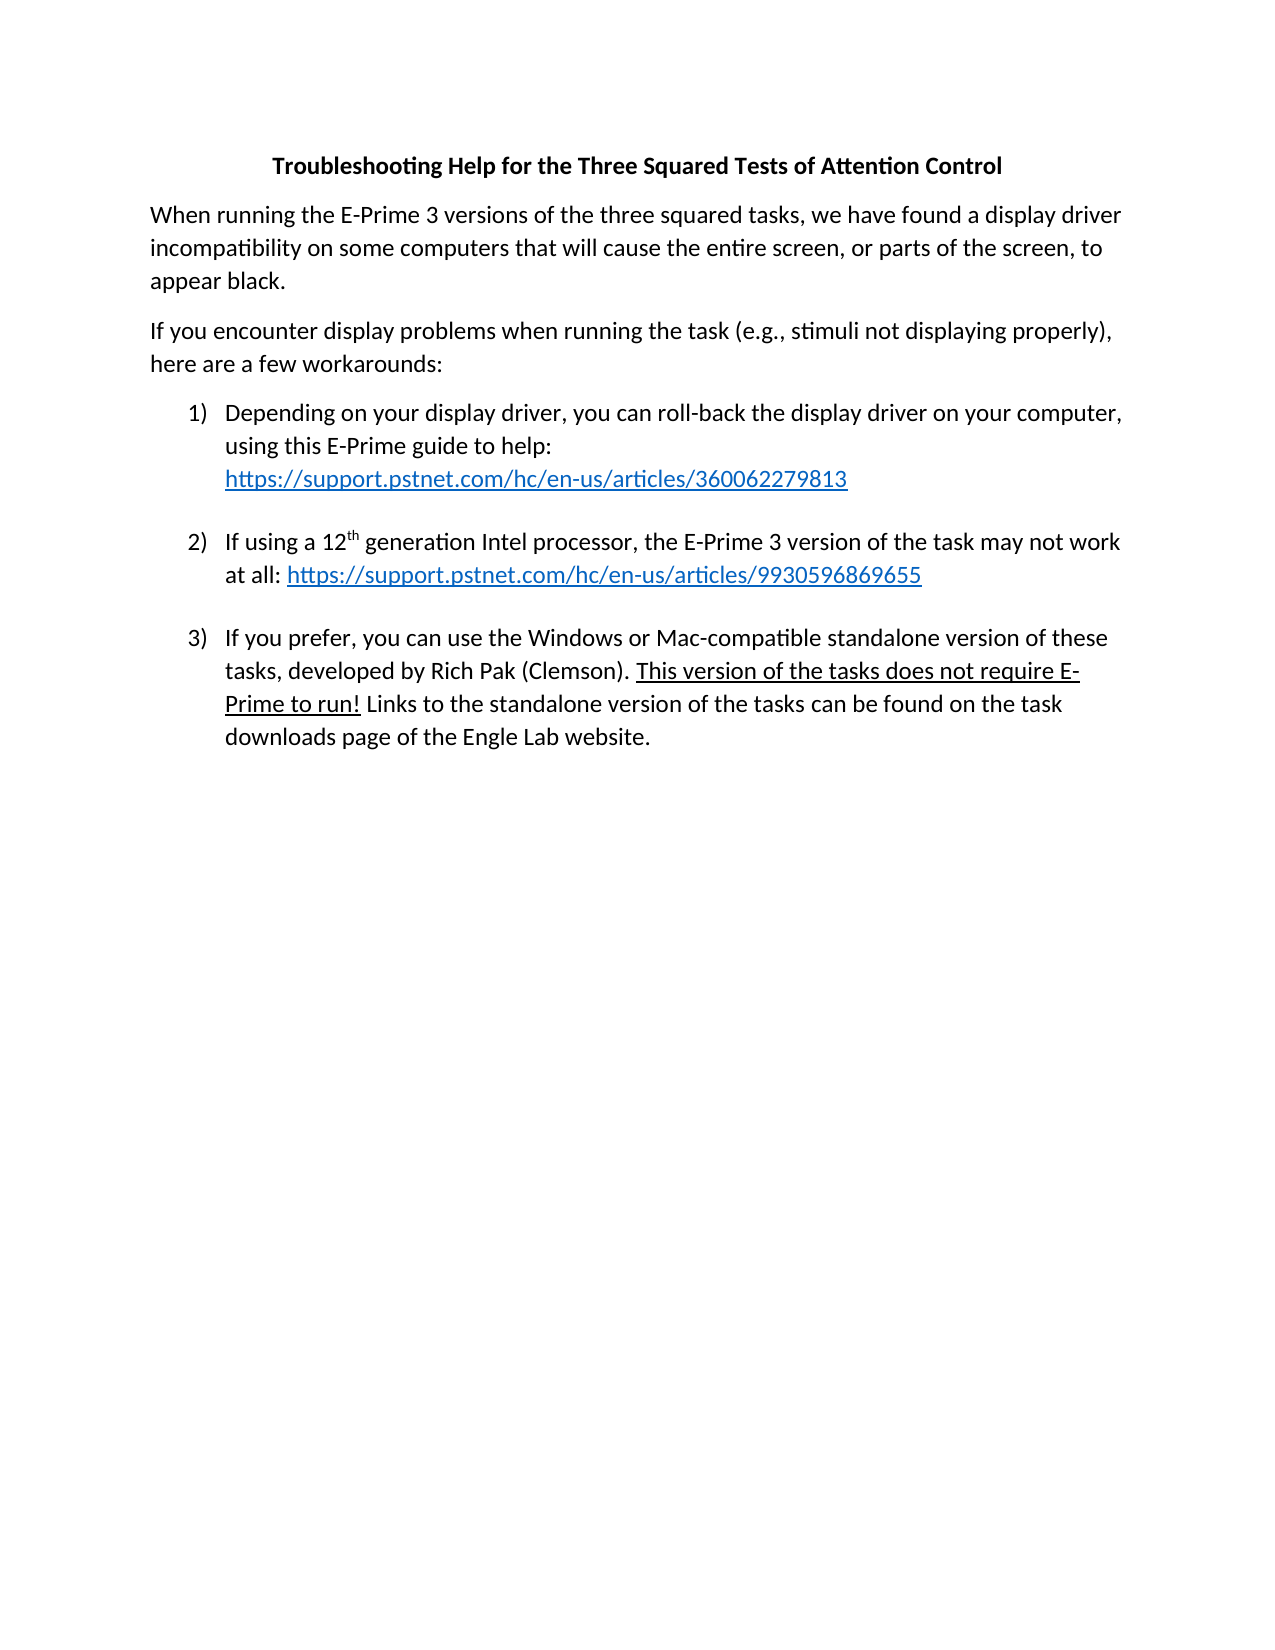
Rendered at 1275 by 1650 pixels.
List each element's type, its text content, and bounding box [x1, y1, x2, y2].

text If you encounter display problems when running the task (e.g., stimuli not displaying properly), here are a few workarounds: [150, 315, 1125, 378]
text When running the E-Prime 3 versions of the three squared tasks, we have found a display driver incompatibility on some computers that will cause the entire screen, or parts of the screen, to appear black. [150, 199, 1125, 296]
text Troubleshooting Help for the Three Squared Tests of Attention Control [150, 150, 1125, 181]
list If you prefer, you can use the Windows or Mac-compatible standalone version of these tasks, developed by Rich Pak (Clemson). This version of the tasks does not require E-Prime to run! Links to the standalone version of the tasks can be found on the task downloads page of the Engle Lab website. [187, 622, 1125, 751]
list Depending on your display driver, you can roll-back the display driver on your computer, using this E-Prime guide to help: https://support.pstnet.com/hc/en-us/articles/360062279813 [187, 397, 1125, 524]
list If using a 12th generation Intel processor, the E-Prime 3 version of the task may not work at all: https://support.pstnet.com/hc/en-us/articles/9930596869655 [187, 526, 1125, 620]
